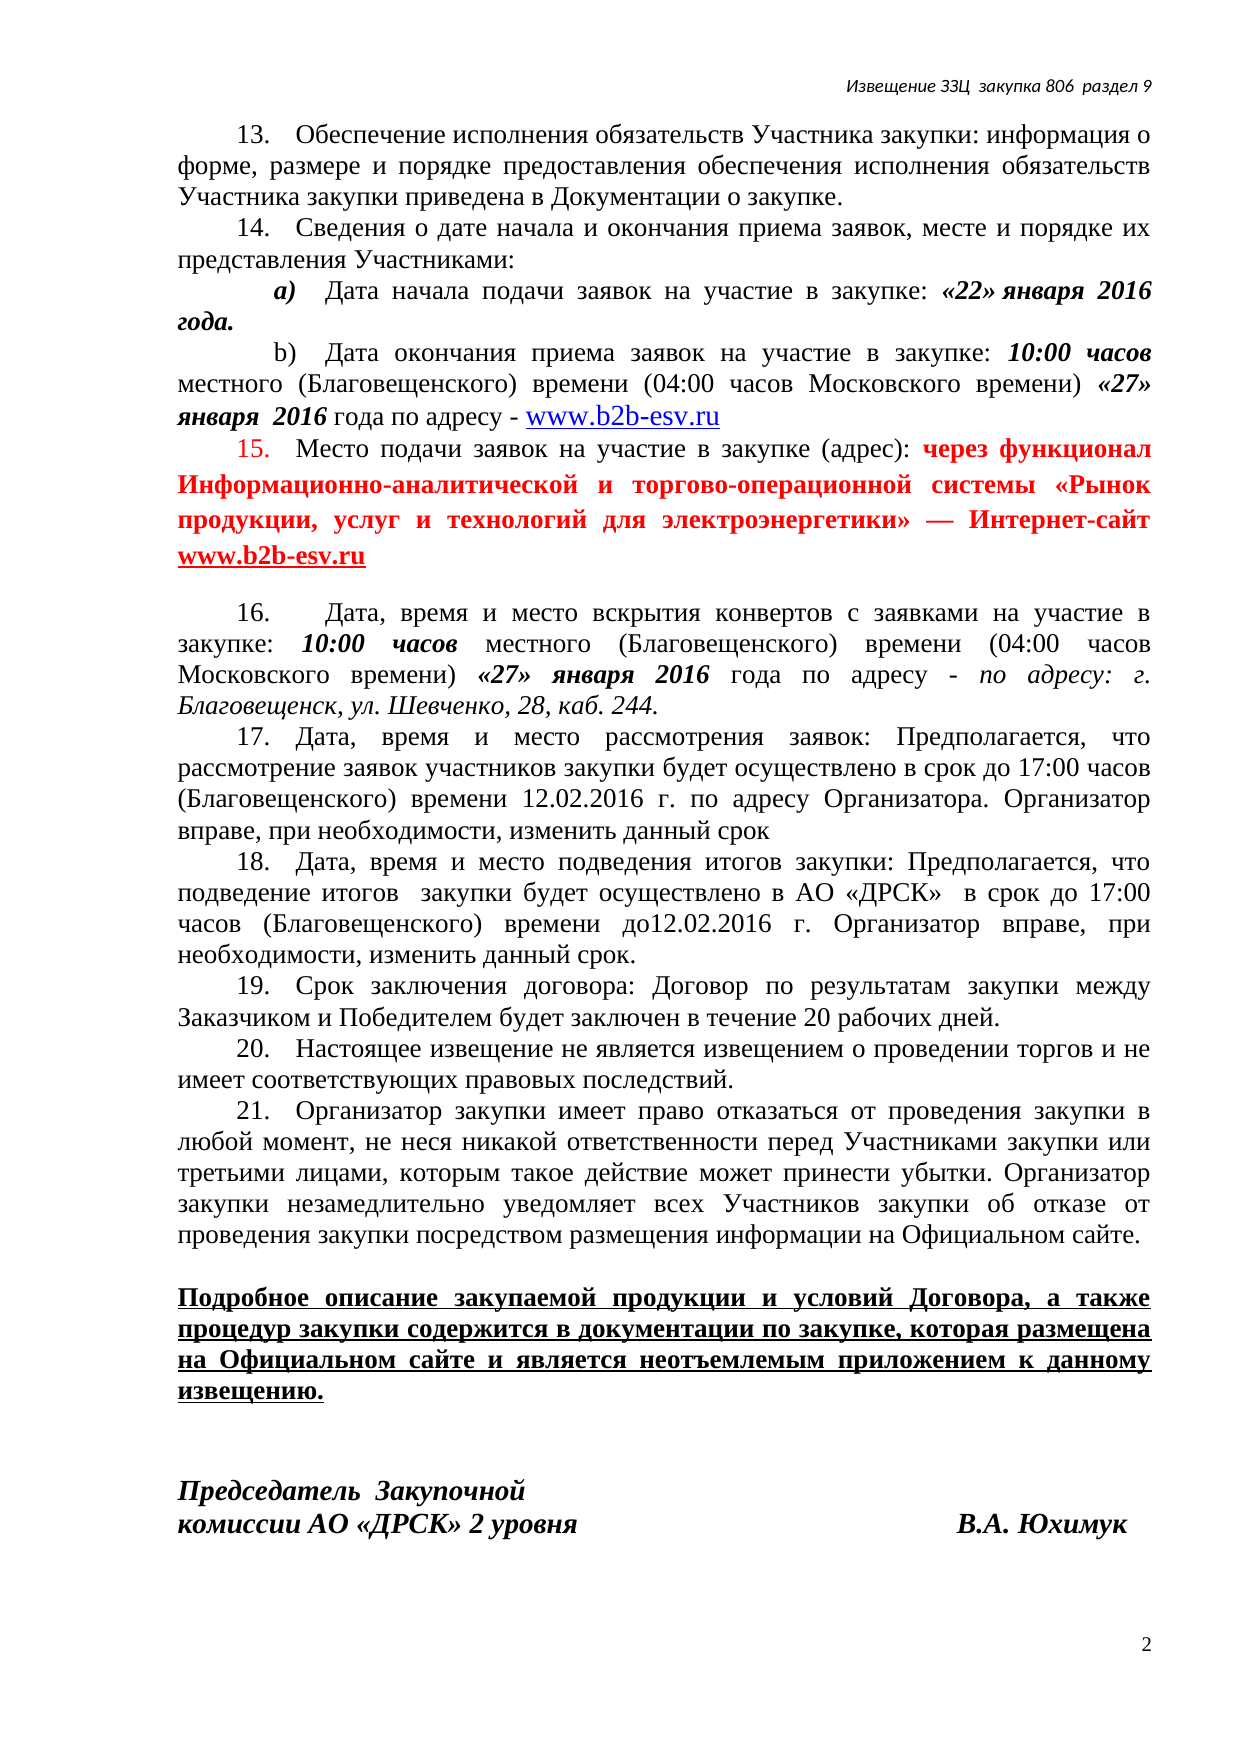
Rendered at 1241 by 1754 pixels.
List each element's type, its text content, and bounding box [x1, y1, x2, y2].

text Подробное описание закупаемой продукции и условий Договора, а также процедур закупки содержится в документации по закупке, которая размещена на Официальном сайте и является неотъемлемым приложением к данному извещению. [177, 1281, 1152, 1339]
list Дата окончания приема заявок на участие в закупке: 10:00 часов местного (Благовещенского) времени (04:00 часов Московского времени) «27» января 2016 года по адресу - www.b2b-esv.ru [177, 336, 1152, 432]
text Председатель Закупочной [177, 1473, 1152, 1506]
list Дата, время и место рассмотрения заявок: Предполагается, что рассмотрение заявок участников закупки будет осуществлено в срок до 17:00 часов (Благовещенского) времени 12.02.2016 г. по адресу Организатора. Организатор вправе, при необходимости, изменить данный срок [177, 720, 1152, 845]
list Обеспечение исполнения обязательств Участника закупки: информация о форме, размере и порядке предоставления обеспечения исполнения обязательств Участника закупки приведена в Документации о закупке. [177, 118, 1152, 212]
list Дата, время и место подведения итогов закупки: Предполагается, что подведение итогов закупки будет осуществлено в АО «ДРСК» в срок до 17:00 часов (Благовещенского) времени до12.02.2016 г. Организатор вправе, при необходимости, изменить данный срок. [177, 845, 1152, 969]
list Срок заключения договора: Договор по результатам закупки между Заказчиком и Победителем будет заключен в течение 20 рабочих дней. [177, 969, 1152, 1032]
list Место подачи заявок на участие в закупке (адрес): через функционал Информационно-аналитической и торгово-операционной системы «Рынок продукции, услуг и технологий для электроэнергетики» — Интернет-сайт www.b2b-esv.ru [177, 432, 1152, 570]
text Подробное описание закупаемой продукции и условий Договора, а также процедур закупки содержится в документации по закупке, которая размещена на Официальном сайте и является неотъемлемым приложением к данному извещению. [177, 1340, 1152, 1370]
list Настоящее извещение не является извещением о проведении торгов и не имеет соответствующих правовых последствий. [177, 1032, 1152, 1094]
list Дата начала подачи заявок на участие в закупке: «22» января 2016 года. [177, 274, 1152, 336]
text Подробное описание закупаемой продукции и условий Договора, а также процедур закупки содержится в документации по закупке, которая размещена на Официальном сайте и является неотъемлемым приложением к данному извещению. [177, 1371, 1152, 1406]
list Дата, время и место вскрытия конвертов с заявками на участие в закупке: 10:00 часов местного (Благовещенского) времени (04:00 часов Московского времени) «27» января 2016 года по адресу - по адресу: г. Благовещенск, ул. Шевченко, 28, каб. 244. [177, 596, 1152, 720]
list Сведения о дате начала и окончания приема заявок, месте и порядке их представления Участниками: [177, 212, 1152, 274]
text комиссии АО «ДРСК» 2 уровня В.А. Юхимук [177, 1506, 1152, 1540]
list Организатор закупки имеет право отказаться от проведения закупки в любой момент, не неся никакой ответственности перед Участниками закупки или третьими лицами, которым такое действие может принести убытки. Организатор закупки незамедлительно уведомляет всех Участников закупки об отказе от проведения закупки посредством размещения информации на Официальном сайте. [177, 1094, 1152, 1250]
